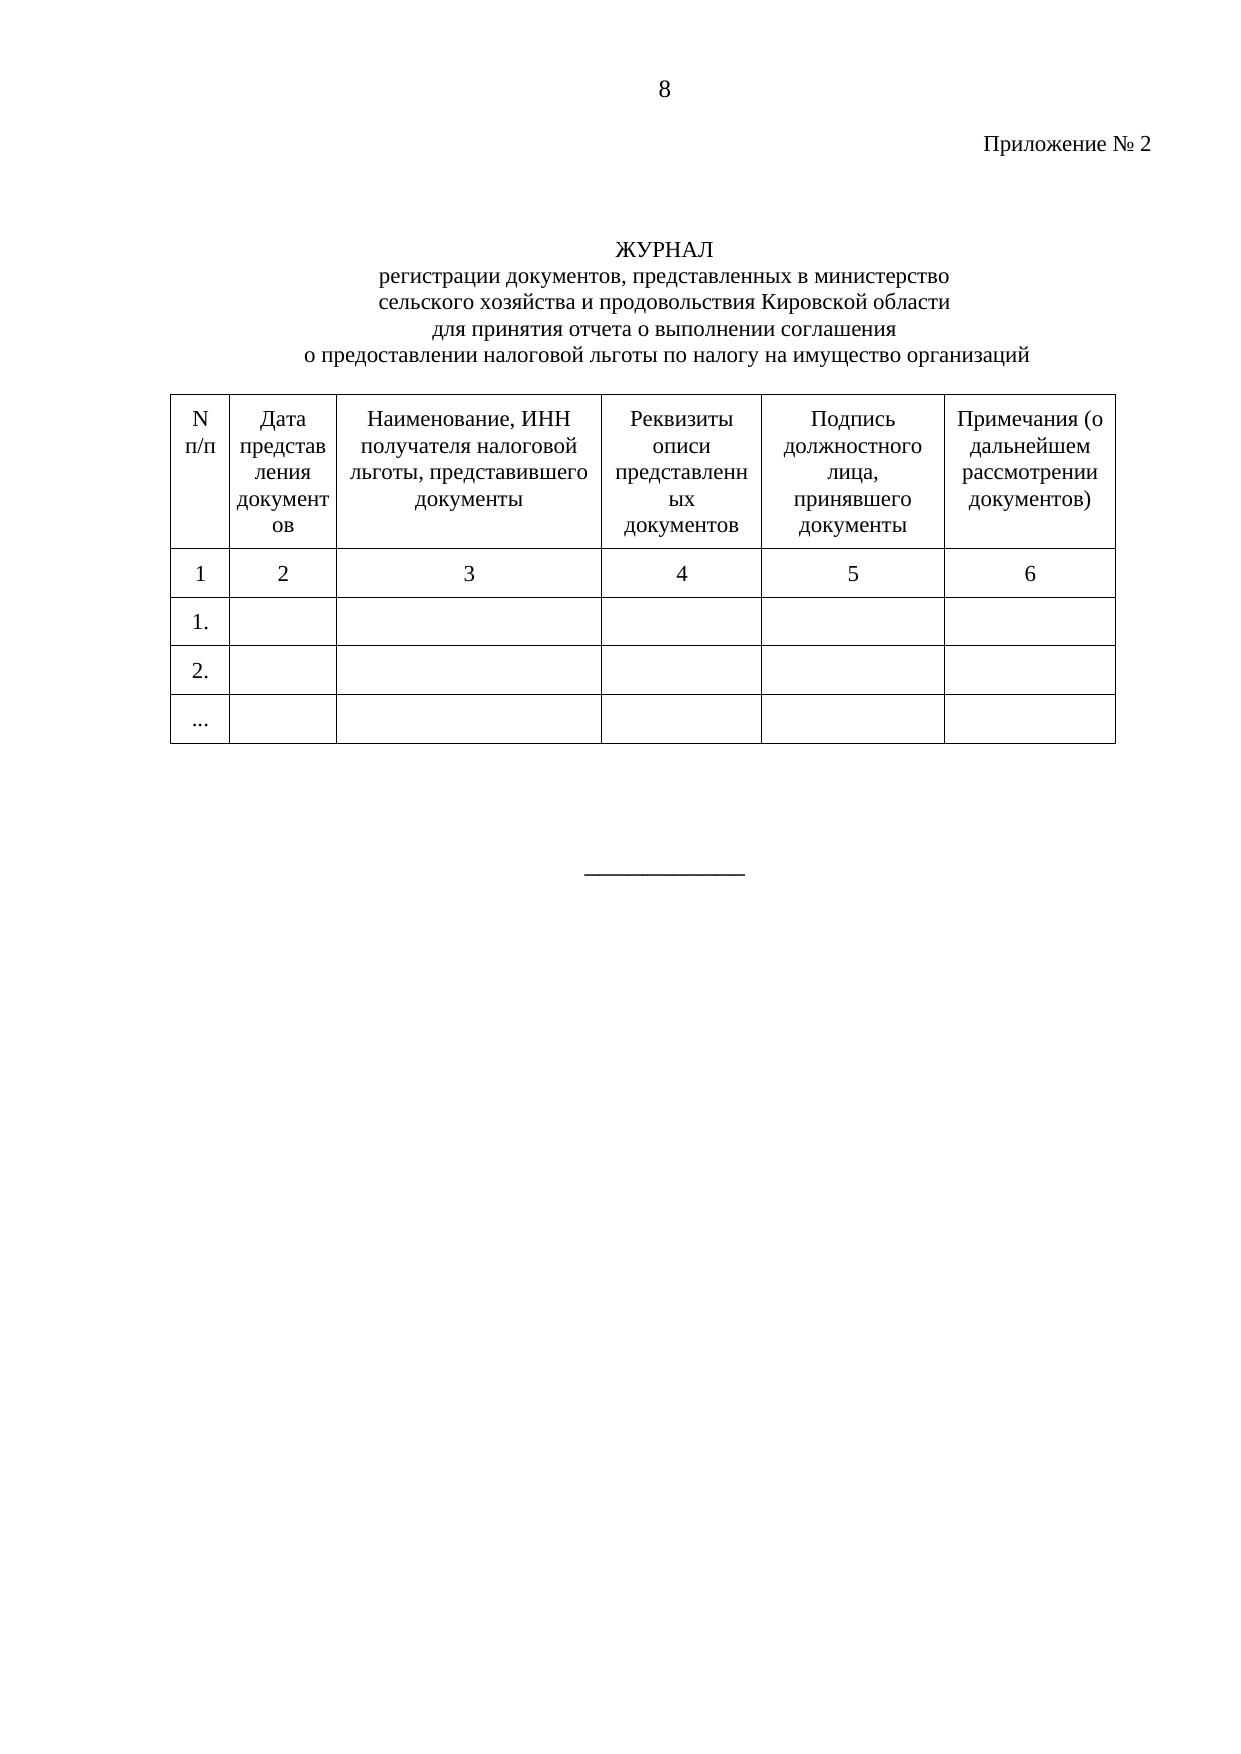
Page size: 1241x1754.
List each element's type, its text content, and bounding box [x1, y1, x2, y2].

table_cell 6 [945, 549, 1115, 597]
table_cell [337, 695, 601, 742]
table_cell 1 [171, 549, 229, 597]
table_header Наименование, ИНН получателя налоговой льготы, представившего документы [337, 395, 601, 548]
table_cell [337, 646, 601, 694]
table_cell [602, 646, 761, 694]
table_cell [230, 695, 336, 742]
table_header Реквизиты описи представленных документов [602, 395, 761, 548]
table_cell [230, 646, 336, 694]
table_cell [602, 598, 761, 645]
table_cell [602, 695, 761, 742]
table_cell [230, 598, 336, 645]
table_cell ... [171, 695, 229, 742]
table_cell [762, 598, 944, 645]
table_cell [762, 695, 944, 742]
text для принятия отчета о выполнении соглашения о предоставлении налоговой льготы по налогу на имущество организаций [177, 315, 1152, 367]
table_header Примечания (о дальнейшем рассмотрении документов) [945, 395, 1115, 548]
table_header Дата представления документов [230, 395, 336, 548]
table_cell 1. [171, 598, 229, 645]
table_cell 2. [171, 646, 229, 694]
table_cell 5 [762, 549, 944, 597]
table_cell 2 [230, 549, 336, 597]
table_header N п/п [171, 395, 229, 548]
text регистрации документов, представленных в министерство [177, 262, 1152, 288]
table_cell 4 [602, 549, 761, 597]
table_cell [762, 646, 944, 694]
table_cell [945, 695, 1115, 742]
text ___________ [177, 845, 1152, 878]
table_header Подпись должностного лица, принявшего документы [762, 395, 944, 548]
table_cell 3 [337, 549, 601, 597]
text ЖУРНАЛ [177, 236, 1152, 262]
table_cell [945, 598, 1115, 645]
table_cell [337, 598, 601, 645]
text Приложение № 2 [177, 131, 1152, 157]
text сельского хозяйства и продовольствия Кировской области [177, 288, 1152, 315]
table_cell [945, 646, 1115, 694]
